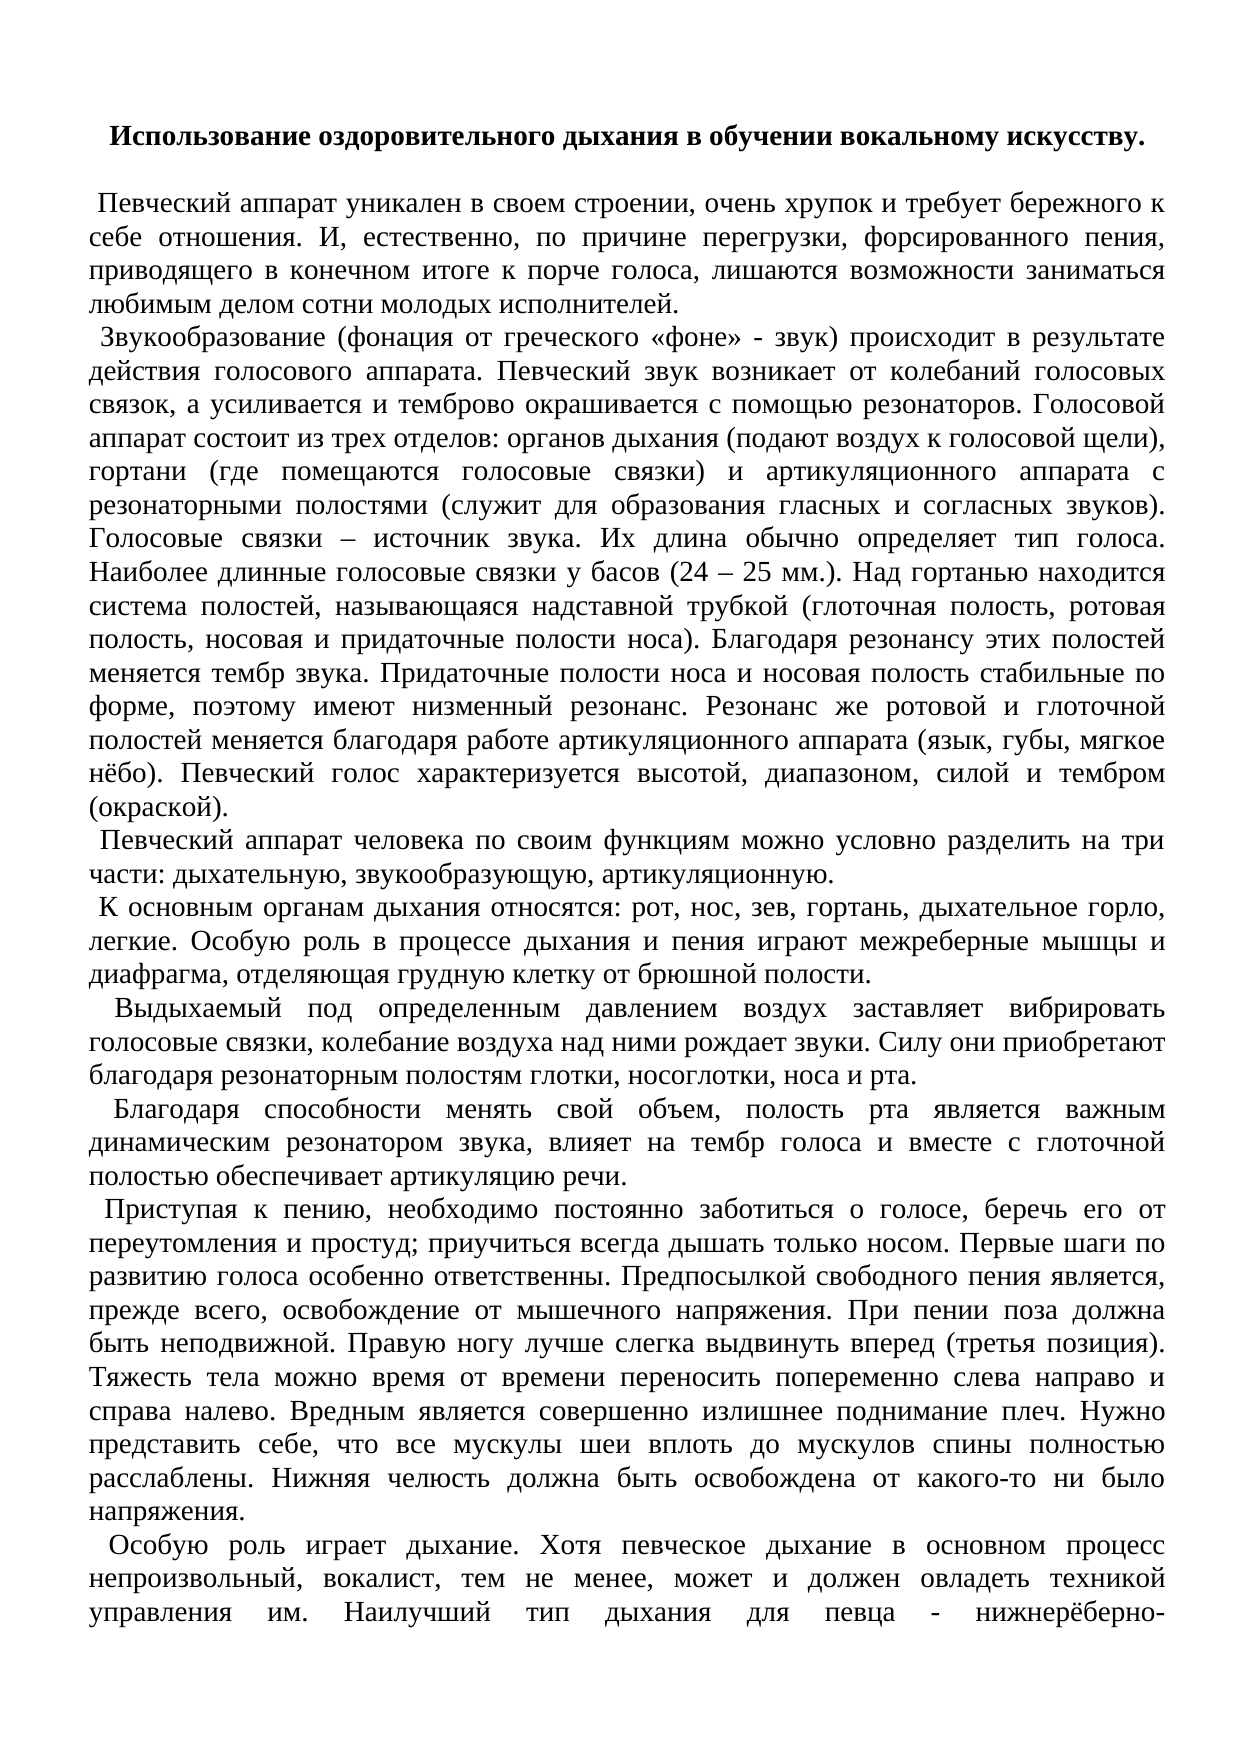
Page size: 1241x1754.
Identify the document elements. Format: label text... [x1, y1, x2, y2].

text Благодаря способности менять свой объем, полость рта является важным динамическим резонатором звука, влияет на тембр голоса и вместе с глоточной полостью обеспечивает артикуляцию речи. [88, 1091, 1167, 1191]
text Звукообразование (фонация от греческого «фоне» - звук) происходит в результате действия голосового аппарата. Певческий звук возникает от колебаний голосовых связок, а усиливается и темброво окрашивается с помощью резонаторов. Голосовой аппарат состоит из трех отделов: органов дыхания (подают воздух к голосовой щели), гортани (где помещаются голосовые связки) и артикуляционного аппарата с резонаторными полостями (служит для образования гласных и согласных звуков). Голосовые связки – источник звука. Их длина обычно определяет тип голоса. Наиболее длинные голосовые связки у басов (24 – 25 мм.). Над гортанью находится система полостей, называющаяся надставной трубкой (глоточная полость, ротовая полость, носовая и придаточные полости носа). Благодаря резонансу этих полостей меняется тембр звука. Придаточные полости носа и носовая полость стабильные по форме, поэтому имеют низменный резонанс. Резонанс же ротовой и глоточной полостей меняется благодаря работе артикуляционного аппарата (язык, губы, мягкое нёбо). Певческий голос характеризуется высотой, диапазоном, силой и тембром (окраской). [88, 319, 1167, 822]
text Певческий аппарат человека по своим функциям можно условно разделить на три части: дыхательную, звукообразующую, артикуляционную. [88, 822, 1167, 889]
text Приступая к пению, необходимо постоянно заботиться о голосе, беречь его от переутомления и простуд; приучиться всегда дышать только носом. Первые шаги по развитию голоса особенно ответственны. Предпосылкой свободного пения является, прежде всего, освобождение от мышечного напряжения. При пении поза должна быть неподвижной. Правую ногу лучше слегка выдвинуть вперед (третья позиция). Тяжесть тела можно время от времени переносить попеременно слева направо и справа налево. Вредным является совершенно излишнее поднимание плеч. Нужно представить себе, что все мускулы шеи вплоть до мускулов спины полностью расслаблены. Нижняя челюсть должна быть освобождена от какого-то ни было напряжения. [88, 1191, 1167, 1527]
text Использование оздоровительного дыхания в обучении вокальному искусству. [88, 118, 1167, 152]
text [88, 1527, 1167, 1627]
text Выдыхаемый под определенным давлением воздух заставляет вибрировать голосовые связки, колебание воздуха над ними рождает звуки. Силу они приобретают благодаря резонаторным полостям глотки, носоглотки, носа и рта. [88, 990, 1167, 1091]
text Певческий аппарат уникален в своем строении, очень хрупок и требует бережного к себе отношения. И, естественно, по причине перегрузки, форсированного пения, приводящего в конечном итоге к порче голоса, лишаются возможности заниматься любимым делом сотни молодых исполнителей. [88, 185, 1167, 319]
text К основным органам дыхания относятся: рот, нос, зев, гортань, дыхательное горло, легкие. Особую роль в процессе дыхания и пения играют межреберные мышцы и диафрагма, отделяющая грудную клетку от брюшной полости. [88, 889, 1167, 990]
